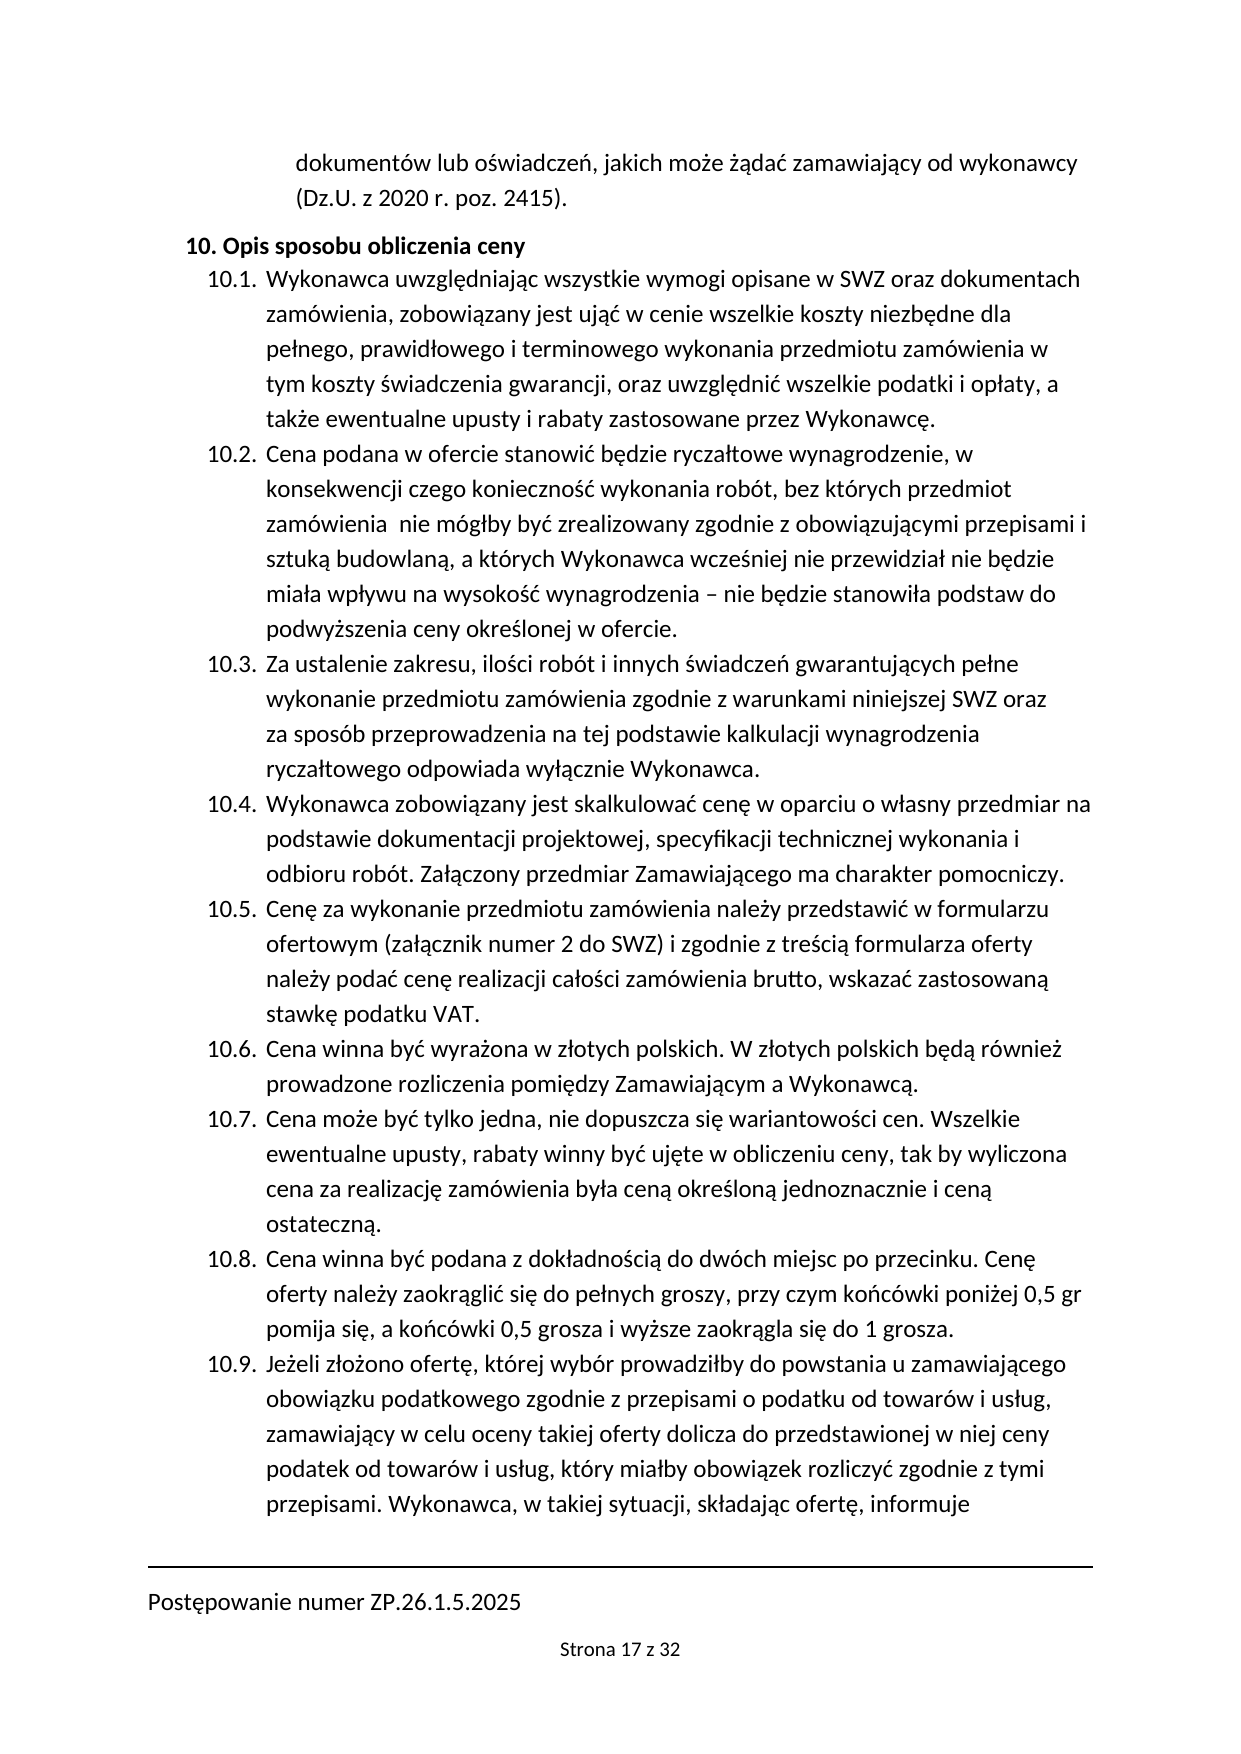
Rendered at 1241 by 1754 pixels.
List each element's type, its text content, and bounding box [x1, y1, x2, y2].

list Cena może być tylko jedna, nie dopuszcza się wariantowości cen. Wszelkie ewentualne upusty, rabaty winny być ujęte w obliczeniu ceny, tak by wyliczona cena za realizację zamówienia była ceną określoną jednoznacznie i ceną ostateczną. [207, 1103, 1093, 1238]
list Wykonawca zobowiązany jest skalkulować cenę w oparciu o własny przedmiar na podstawie dokumentacji projektowej, specyfikacji technicznej wykonania i odbioru robót. Załączony przedmiar Zamawiającego ma charakter pomocniczy. [207, 788, 1093, 888]
list Cena winna być podana z dokładnością do dwóch miejsc po przecinku. Cenę oferty należy zaokrąglić się do pełnych groszy, przy czym końcówki poniżej 0,5 gr pomija się, a końcówki 0,5 grosza i wyższe zaokrągla się do 1 grosza. [207, 1243, 1093, 1343]
list Cenę za wykonanie przedmiotu zamówienia należy przedstawić w formularzu ofertowym (załącznik numer 2 do SWZ) i zgodnie z treścią formularza oferty należy podać cenę realizacji całości zamówienia brutto, wskazać zastosowaną stawkę podatku VAT. [207, 893, 1093, 1028]
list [251, 148, 1093, 213]
list Cena podana w ofercie stanowić będzie ryczałtowe wynagrodzenie, w konsekwencji czego konieczność wykonania robót, bez których przedmiot zamówienia nie mógłby być zrealizowany zgodnie z obowiązującymi przepisami i sztuką budowlaną, a których Wykonawca wcześniej nie przewidział nie będzie miała wpływu na wysokość wynagrodzenia – nie będzie stanowiła podstaw do podwyższenia ceny określonej w ofercie. [207, 438, 1093, 643]
list Cena winna być wyrażona w złotych polskich. W złotych polskich będą również prowadzone rozliczenia pomiędzy Zamawiającym a Wykonawcą. [207, 1033, 1093, 1098]
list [207, 1348, 1093, 1518]
list Wykonawca uwzględniając wszystkie wymogi opisane w SWZ oraz dokumentach zamówienia, zobowiązany jest ująć w cenie wszelkie koszty niezbędne dla pełnego, prawidłowego i terminowego wykonania przedmiotu zamówienia w tym koszty świadczenia gwarancji, oraz uwzględnić wszelkie podatki i opłaty, a także ewentualne upusty i rabaty zastosowane przez Wykonawcę. [207, 263, 1093, 433]
list Za ustalenie zakresu, ilości robót i innych świadczeń gwarantujących pełne wykonanie przedmiotu zamówienia zgodnie z warunkami niniejszej SWZ oraz za sposób przeprowadzenia na tej podstawie kalkulacji wynagrodzenia ryczałtowego odpowiada wyłącznie Wykonawca. [207, 648, 1093, 783]
subtitle Opis sposobu obliczenia ceny [185, 230, 1093, 261]
